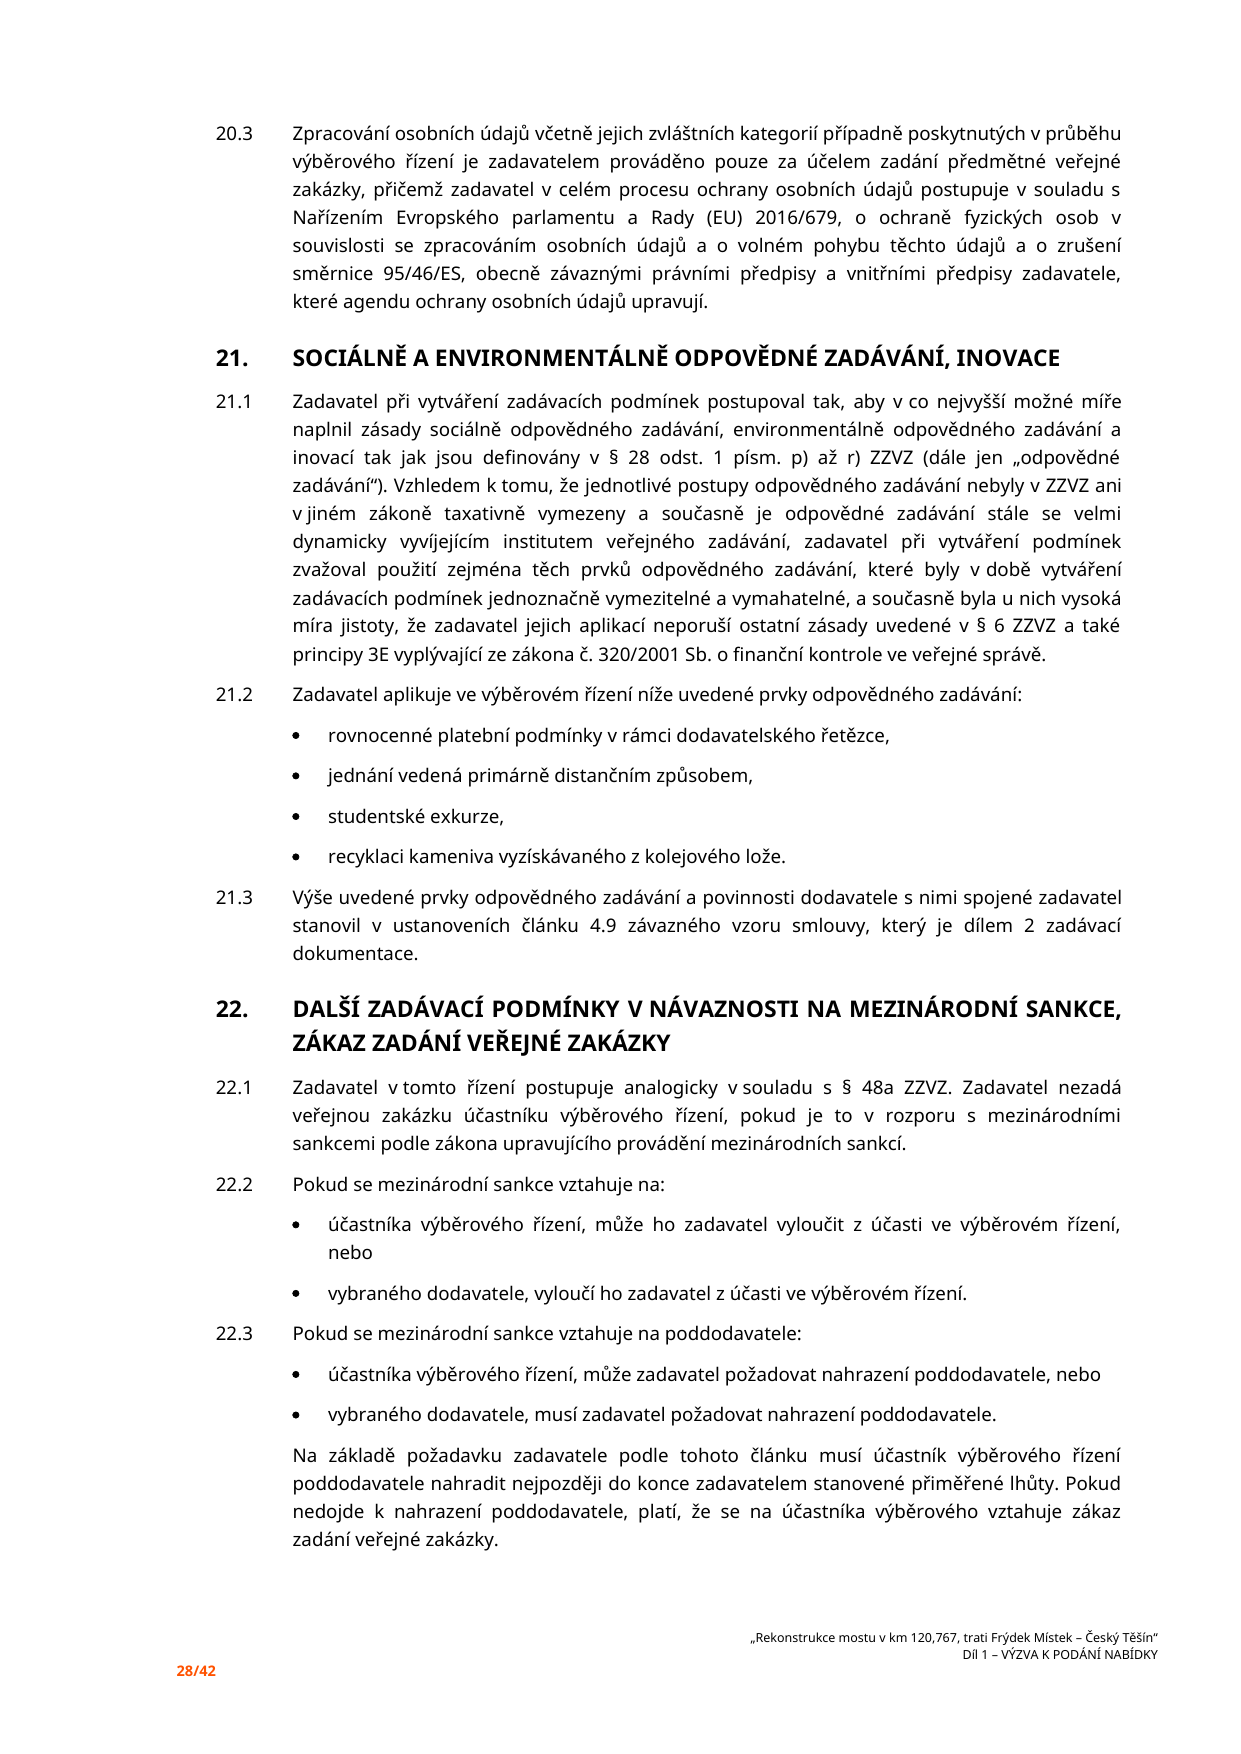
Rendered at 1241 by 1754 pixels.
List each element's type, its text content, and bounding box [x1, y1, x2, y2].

text Další zadávací podmínky v návaznosti na MEZINÁRODNÍ sankce, zákaz zadání veřejné zakázky [216, 993, 1122, 1059]
text SOCIÁLNĚ A ENVIRONMENTÁLNĚ ODPOVĚDNÉ ZADÁVÁNÍ, INOVACE [216, 342, 1122, 373]
text Zadavatel v tomto řízení postupuje analogicky v souladu s § 48a ZZVZ. Zadavatel nezadá veřejnou zakázku účastníku výběrového řízení, pokud je to v rozporu s mezinárodními sankcemi podle zákona upravujícího provádění mezinárodních sankcí. [216, 1074, 1122, 1156]
text recyklaci kameniva vyzískávaného z kolejového lože. [292, 843, 1122, 869]
text studentské exkurze, [292, 803, 1122, 828]
text rovnocenné platební podmínky v rámci dodavatelského řetězce, [292, 722, 1122, 747]
text Zadavatel při vytváření zadávacích podmínek postupoval tak, aby v co nejvyšší možné míře naplnil zásady sociálně odpovědného zadávání, environmentálně odpovědného zadávání a inovací tak jak jsou definovány v § 28 odst. 1 písm. p) až r) ZZVZ (dále jen „odpovědné zadávání“). Vzhledem k tomu, že jednotlivé postupy odpovědného zadávání nebyly v ZZVZ ani v jiném zákoně taxativně vymezeny a současně je odpovědné zadávání stále se velmi dynamicky vyvíjejícím institutem veřejného zadávání, zadavatel při vytváření podmínek zvažoval použití zejména těch prvků odpovědného zadávání, které byly v době vytváření zadávacích podmínek jednoznačně vymezitelné a vymahatelné, a současně byla u nich vysoká míra jistoty, že zadavatel jejich aplikací neporuší ostatní zásady uvedené v § 6 ZZVZ a také principy 3E vyplývající ze zákona č. 320/2001 Sb. o finanční kontrole ve veřejné správě. [216, 389, 1122, 666]
text jednání vedená primárně distančním způsobem, [292, 762, 1122, 788]
text Pokud se mezinárodní sankce vztahuje na: [216, 1171, 1122, 1196]
text Pokud se mezinárodní sankce vztahuje na poddodavatele: [216, 1320, 1122, 1346]
text vybraného dodavatele, musí zadavatel požadovat nahrazení poddodavatele. [292, 1401, 1122, 1427]
text Výše uvedené prvky odpovědného zadávání a povinnosti dodavatele s nimi spojené zadavatel stanovil v ustanoveních článku 4.9 závazného vzoru smlouvy, který je dílem 2 zadávací dokumentace. [216, 884, 1122, 966]
text Zpracování osobních údajů včetně jejich zvláštních kategorií případně poskytnutých v průběhu výběrového řízení je zadavatelem prováděno pouze za účelem zadání předmětné veřejné zakázky, přičemž zadavatel v celém procesu ochrany osobních údajů postupuje v souladu s Nařízením Evropského parlamentu a Rady (EU) 2016/679, o ochraně fyzických osob v souvislosti se zpracováním osobních údajů a o volném pohybu těchto údajů a o zrušení směrnice 95/46/ES, obecně závaznými právními předpisy a vnitřními předpisy zadavatele, které agendu ochrany osobních údajů upravují. [216, 121, 1122, 314]
text účastníka výběrového řízení, může zadavatel požadovat nahrazení poddodavatele, nebo [292, 1361, 1122, 1386]
text vybraného dodavatele, vyloučí ho zadavatel z účasti ve výběrovém řízení. [292, 1280, 1122, 1305]
list Na základě požadavku zadavatele podle tohoto článku musí účastník výběrového řízení poddodavatele nahradit nejpozději do konce zadavatelem stanovené přiměřené lhůty. Pokud nedojde k nahrazení poddodavatele, platí, že se na účastníka výběrového vztahuje zákaz zadání veřejné zakázky. [292, 1442, 1122, 1552]
text Zadavatel aplikuje ve výběrovém řízení níže uvedené prvky odpovědného zadávání: [216, 681, 1122, 707]
text účastníka výběrového řízení, může ho zadavatel vyloučit z účasti ve výběrovém řízení, nebo [292, 1211, 1122, 1265]
